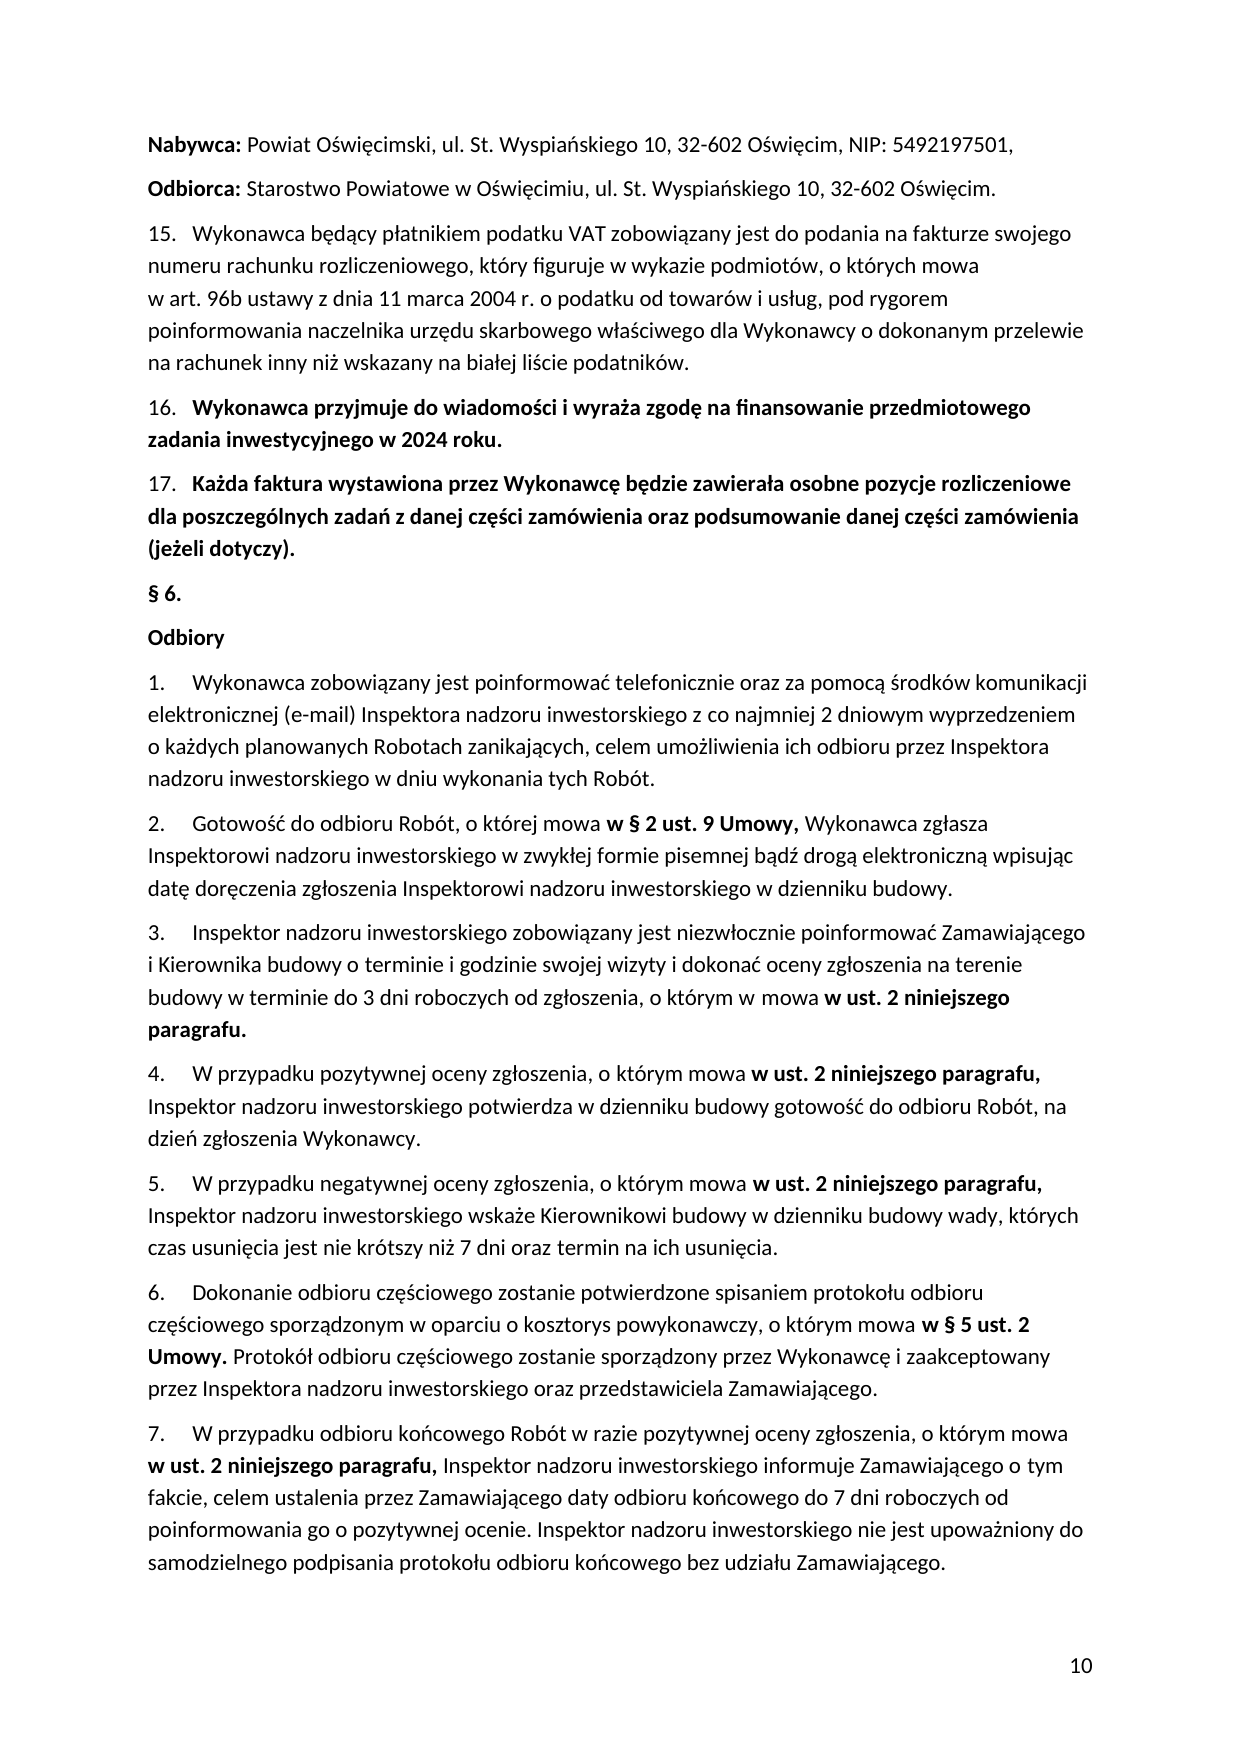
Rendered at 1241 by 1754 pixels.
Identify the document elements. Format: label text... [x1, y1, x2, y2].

list W przypadku odbioru końcowego Robót w razie pozytywnej oceny zgłoszenia, o którym mowa w ust. 2 niniejszego paragrafu, Inspektor nadzoru inwestorskiego informuje Zamawiającego o tym fakcie, celem ustalenia przez Zamawiającego daty odbioru końcowego do 7 dni roboczych od poinformowania go o pozytywnej ocenie. Inspektor nadzoru inwestorskiego nie jest upoważniony do samodzielnego podpisania protokołu odbioru końcowego bez udziału Zamawiającego. [148, 1419, 1092, 1576]
list W przypadku negatywnej oceny zgłoszenia, o którym mowa w ust. 2 niniejszego paragrafu, Inspektor nadzoru inwestorskiego wskaże Kierownikowi budowy w dzienniku budowy wady, których czas usunięcia jest nie krótszy niż 7 dni oraz termin na ich usunięcia. [148, 1169, 1092, 1261]
list Nabywca: Powiat Oświęcimski, ul. St. Wyspiańskiego 10, 32-602 Oświęcim, NIP: 5492197501, [148, 130, 1092, 158]
list Wykonawca będący płatnikiem podatku VAT zobowiązany jest do podania na fakturze swojego numeru rachunku rozliczeniowego, który figuruje w wykazie podmiotów, o których mowa w art. 96b ustawy z dnia 11 marca 2004 r. o podatku od towarów i usług, pod rygorem poinformowania naczelnika urzędu skarbowego właściwego dla Wykonawcy o dokonanym przelewie na rachunek inny niż wskazany na białej liście podatników. [148, 219, 1092, 376]
list Gotowość do odbioru Robót, o której mowa w § 2 ust. 9 Umowy, Wykonawca zgłasza Inspektorowi nadzoru inwestorskiego w zwykłej formie pisemnej bądź drogą elektroniczną wpisując datę doręczenia zgłoszenia Inspektorowi nadzoru inwestorskiego w dzienniku budowy. [148, 809, 1092, 902]
text § 6. [148, 579, 1092, 607]
text Odbiory [148, 623, 1092, 651]
list Odbiorca: Starostwo Powiatowe w Oświęcimiu, ul. St. Wyspiańskiego 10, 32-602 Oświęcim. [148, 174, 1092, 203]
list Wykonawca zobowiązany jest poinformować telefonicznie oraz za pomocą środków komunikacji elektronicznej (e-mail) Inspektora nadzoru inwestorskiego z co najmniej 2 dniowym wyprzedzeniem o każdych planowanych Robotach zanikających, celem umożliwienia ich odbioru przez Inspektora nadzoru inwestorskiego w dniu wykonania tych Robót. [148, 668, 1092, 793]
list Każda faktura wystawiona przez Wykonawcę będzie zawierała osobne pozycje rozliczeniowe dla poszczególnych zadań z danej części zamówienia oraz podsumowanie danej części zamówienia (jeżeli dotyczy). [148, 469, 1092, 562]
list W przypadku pozytywnej oceny zgłoszenia, o którym mowa w ust. 2 niniejszego paragrafu, Inspektor nadzoru inwestorskiego potwierdza w dzienniku budowy gotowość do odbioru Robót, na dzień zgłoszenia Wykonawcy. [148, 1059, 1092, 1152]
list Wykonawca przyjmuje do wiadomości i wyraża zgodę na finansowanie przedmiotowego zadania inwestycyjnego w 2024 roku. [148, 393, 1092, 453]
list Dokonanie odbioru częściowego zostanie potwierdzone spisaniem protokołu odbioru częściowego sporządzonym w oparciu o kosztorys powykonawczy, o którym mowa w § 5 ust. 2 Umowy. Protokół odbioru częściowego zostanie sporządzony przez Wykonawcę i zaakceptowany przez Inspektora nadzoru inwestorskiego oraz przedstawiciela Zamawiającego. [148, 1278, 1092, 1402]
list Inspektor nadzoru inwestorskiego zobowiązany jest niezwłocznie poinformować Zamawiającego i Kierownika budowy o terminie i godzinie swojej wizyty i dokonać oceny zgłoszenia na terenie budowy w terminie do 3 dni roboczych od zgłoszenia, o którym w mowa w ust. 2 niniejszego paragrafu. [148, 918, 1092, 1043]
